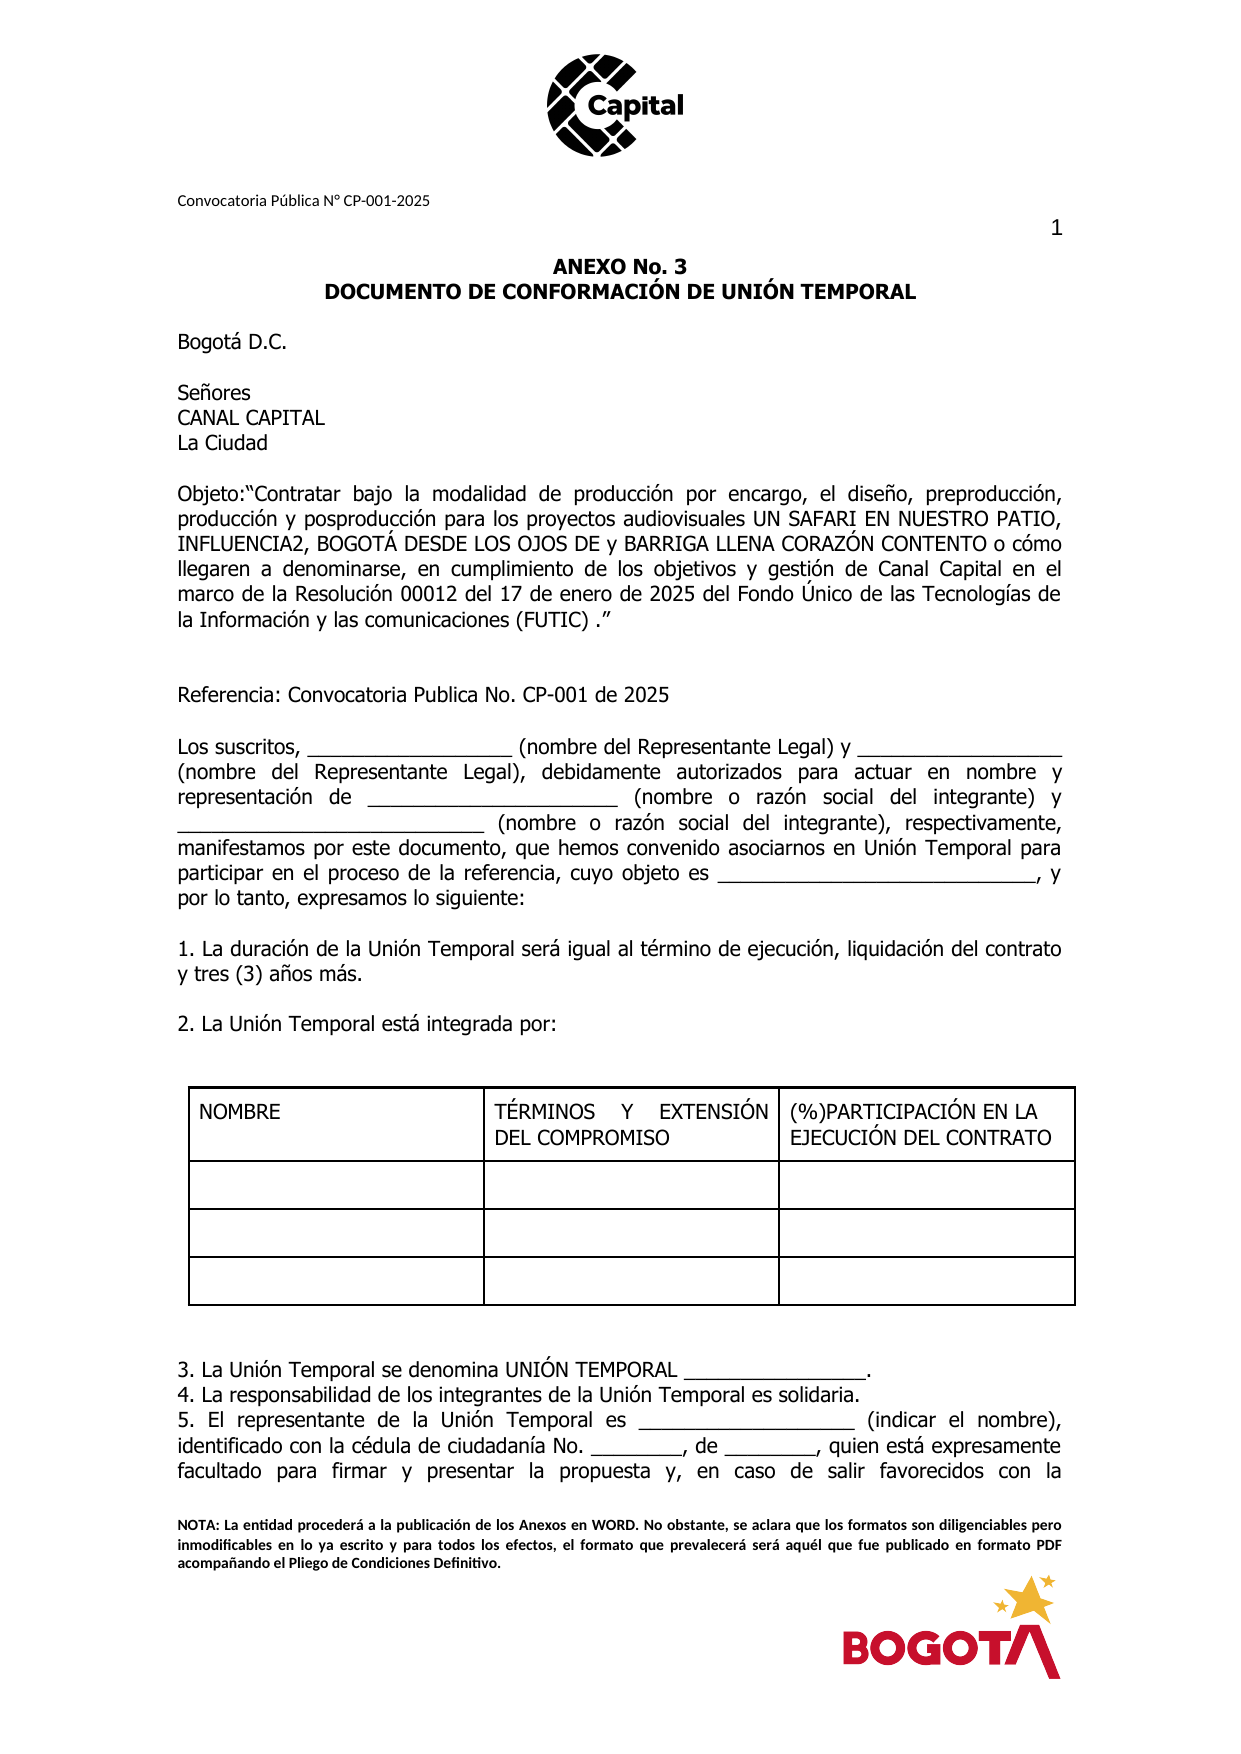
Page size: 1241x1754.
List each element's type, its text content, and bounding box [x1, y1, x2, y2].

text DOCUMENTO DE CONFORMACIÓN DE UNIÓN TEMPORAL [177, 278, 1063, 304]
text Señores [177, 379, 1063, 404]
table_cell [780, 1162, 1074, 1208]
text Los suscritos, __________________ (nombre del Representante Legal) y __________________ (nombre del Representante Legal), debidamente autorizados para actuar en nombre y representación de ______________________ (nombre o razón social del integrante) y ___________________________ (nombre o razón social del integrante), respectivamente, manifestamos por este documento, que hemos convenido asociarnos en Unión Temporal para participar en el proceso de la referencia, cuyo objeto es ____________________________, y por lo tanto, expresamos lo siguiente: [177, 733, 1063, 910]
table_cell [485, 1258, 778, 1304]
text 3. La Unión Temporal se denomina UNIÓN TEMPORAL ________________. [177, 1357, 1063, 1382]
text Bogotá D.C. [177, 329, 1063, 354]
table_cell [190, 1210, 483, 1256]
table_header NOMBRE [190, 1089, 483, 1160]
picture [840, 1572, 1064, 1681]
table_header TÉRMINOS Y EXTENSIÓN DEL COMPROMISO [485, 1089, 778, 1160]
text 2. La Unión Temporal está integrada por: [177, 1011, 1063, 1036]
text 4. La responsabilidad de los integrantes de la Unión Temporal es solidaria. [177, 1382, 1063, 1407]
table_cell [780, 1258, 1074, 1304]
text Referencia: Convocatoria Publica No. CP-001 de 2025 [177, 682, 1063, 707]
table_cell [780, 1210, 1074, 1256]
table_cell [485, 1210, 778, 1256]
table_cell [190, 1258, 483, 1304]
text CANAL CAPITAL [177, 404, 1063, 430]
text 1. La duración de la Unión Temporal será igual al término de ejecución, liquidación del contrato y tres (3) años más. [177, 935, 1063, 986]
text La Ciudad [177, 430, 1063, 455]
text Objeto:“Contratar bajo la modalidad de producción por encargo, el diseño, preproducción, producción y posproducción para los proyectos audiovisuales UN SAFARI EN NUESTRO PATIO, INFLUENCIA2, BOGOTÁ DESDE LOS OJOS DE y BARRIGA LLENA CORAZÓN CONTENTO o cómo llegaren a denominarse, en cumplimiento de los objetivos y gestión de Canal Capital en el marco de la Resolución 00012 del 17 de enero de 2025 del Fondo Único de las Tecnologías de la Información y las comunicaciones (FUTIC) .” [177, 480, 1063, 631]
table_cell [485, 1162, 778, 1208]
table_cell [190, 1162, 483, 1208]
text ANEXO No. 3 [177, 253, 1063, 278]
table_header (%)PARTICIPACIÓN EN LA EJECUCIÓN DEL CONTRATO [780, 1089, 1074, 1160]
picture [477, 27, 763, 188]
